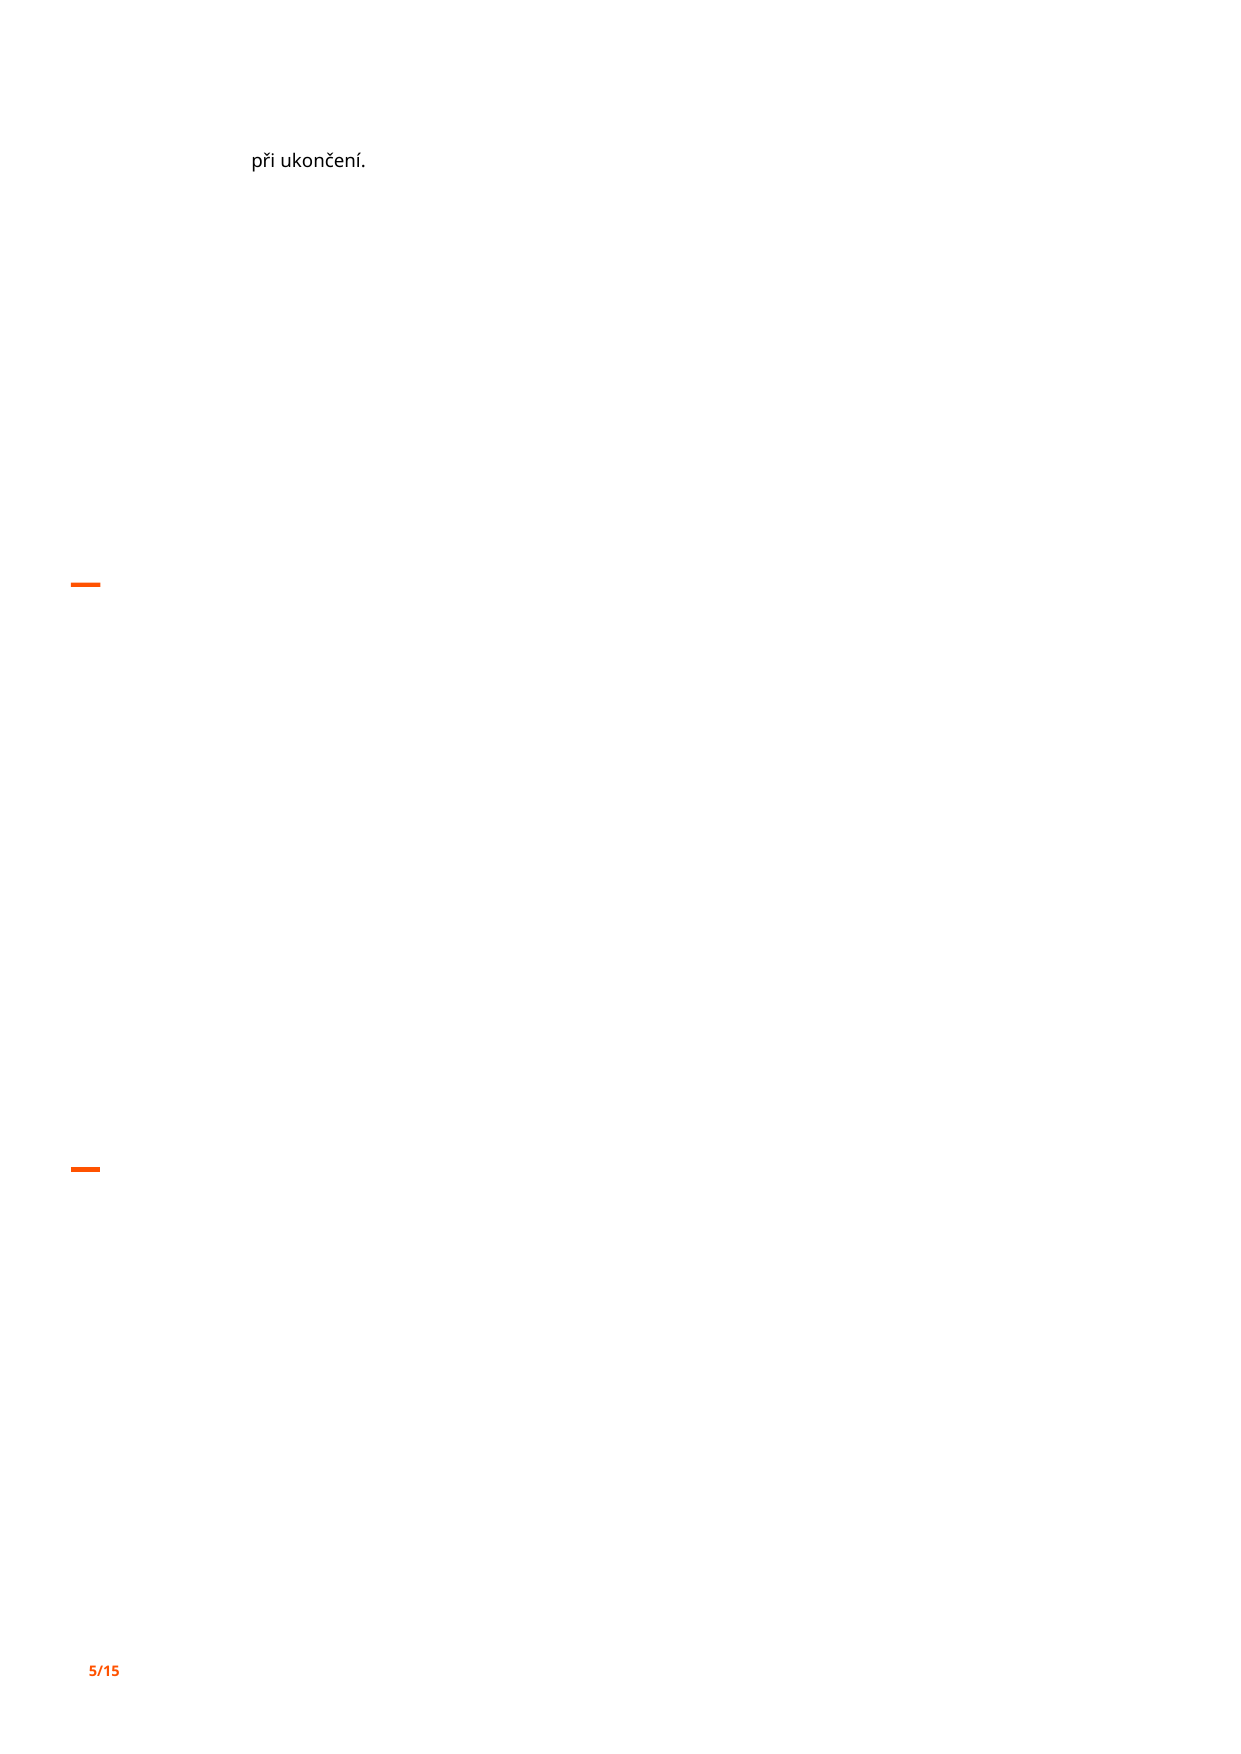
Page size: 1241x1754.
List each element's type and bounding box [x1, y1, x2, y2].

list [192, 148, 1093, 173]
